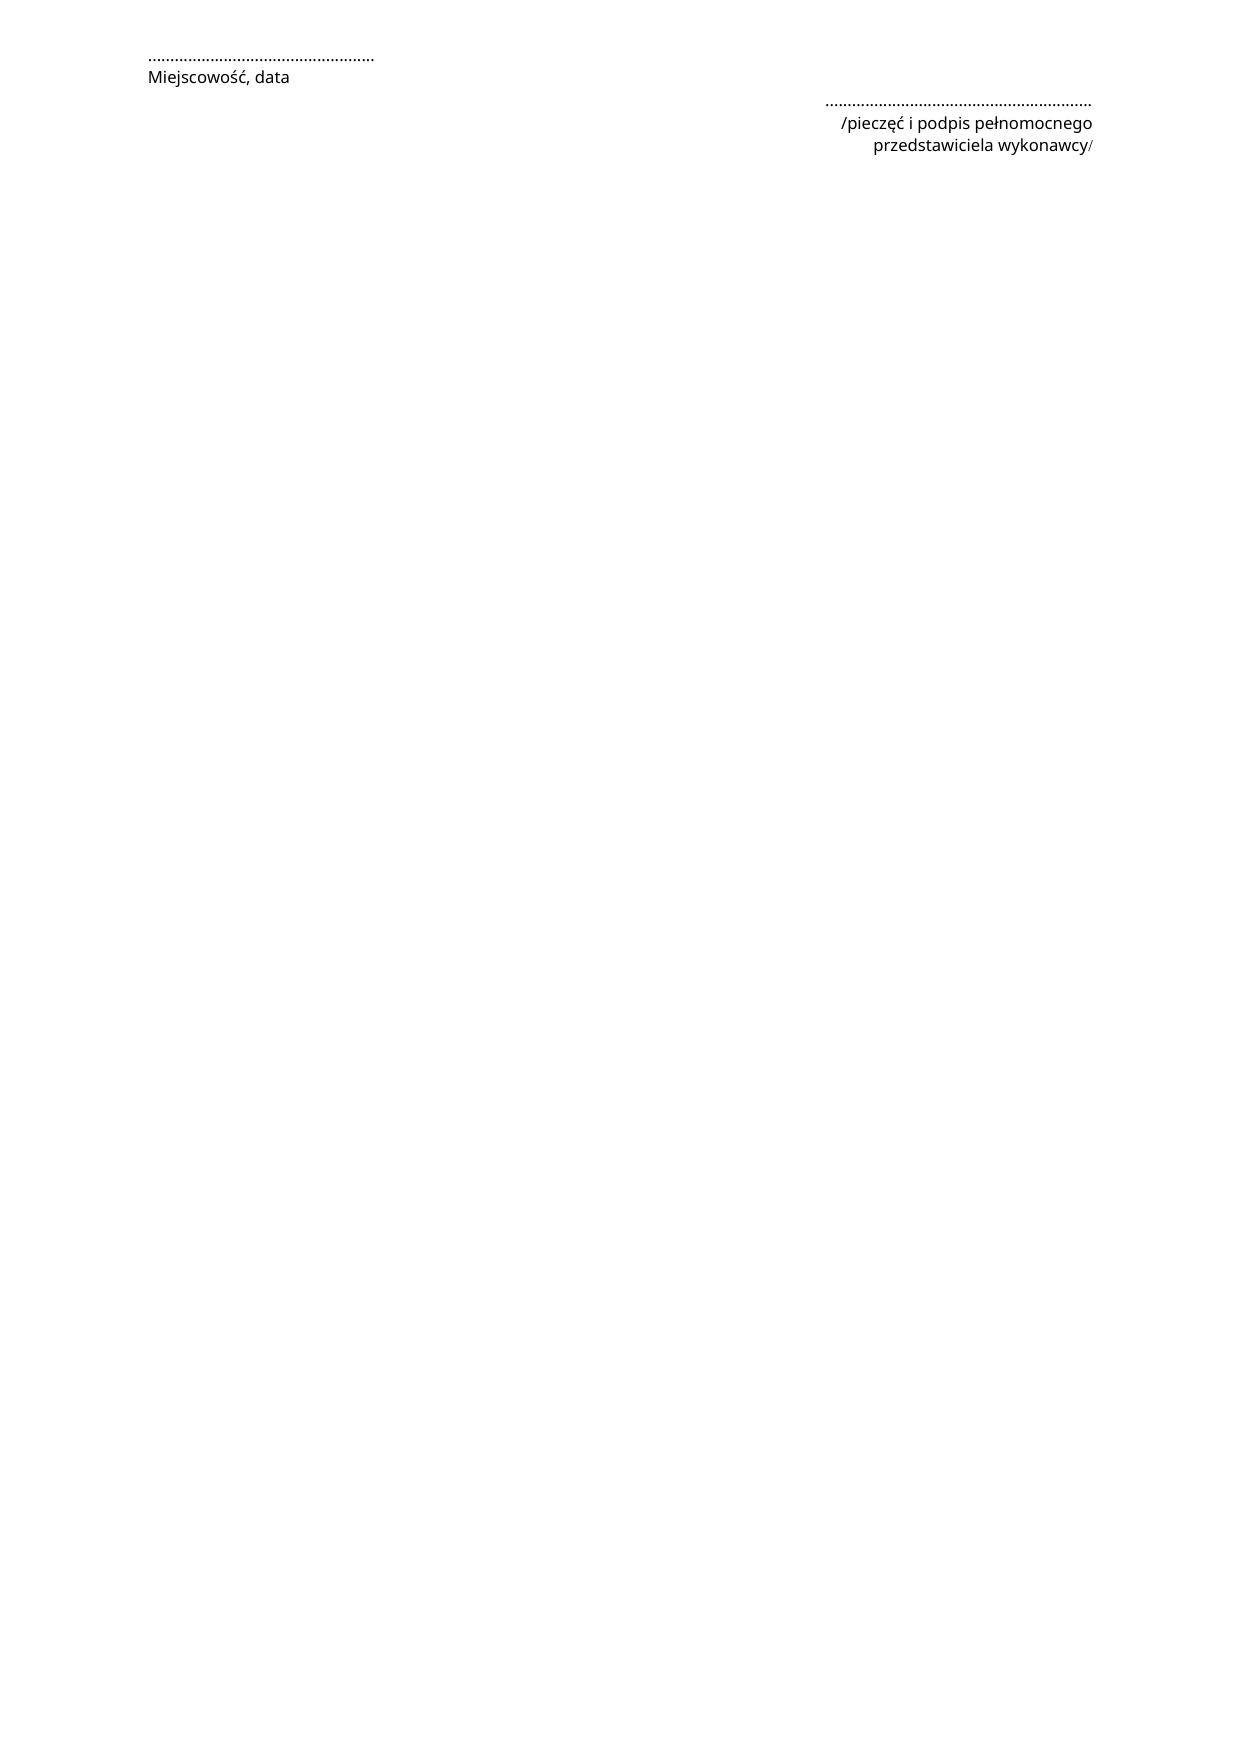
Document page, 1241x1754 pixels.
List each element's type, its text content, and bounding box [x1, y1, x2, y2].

text ............................................................ [148, 89, 1093, 111]
text /pieczęć i podpis pełnomocnego [148, 111, 1093, 134]
text Miejscowość, data [148, 66, 1093, 89]
text ................................................... [148, 43, 1093, 66]
text przedstawiciela wykonawcy/ [148, 134, 1093, 157]
